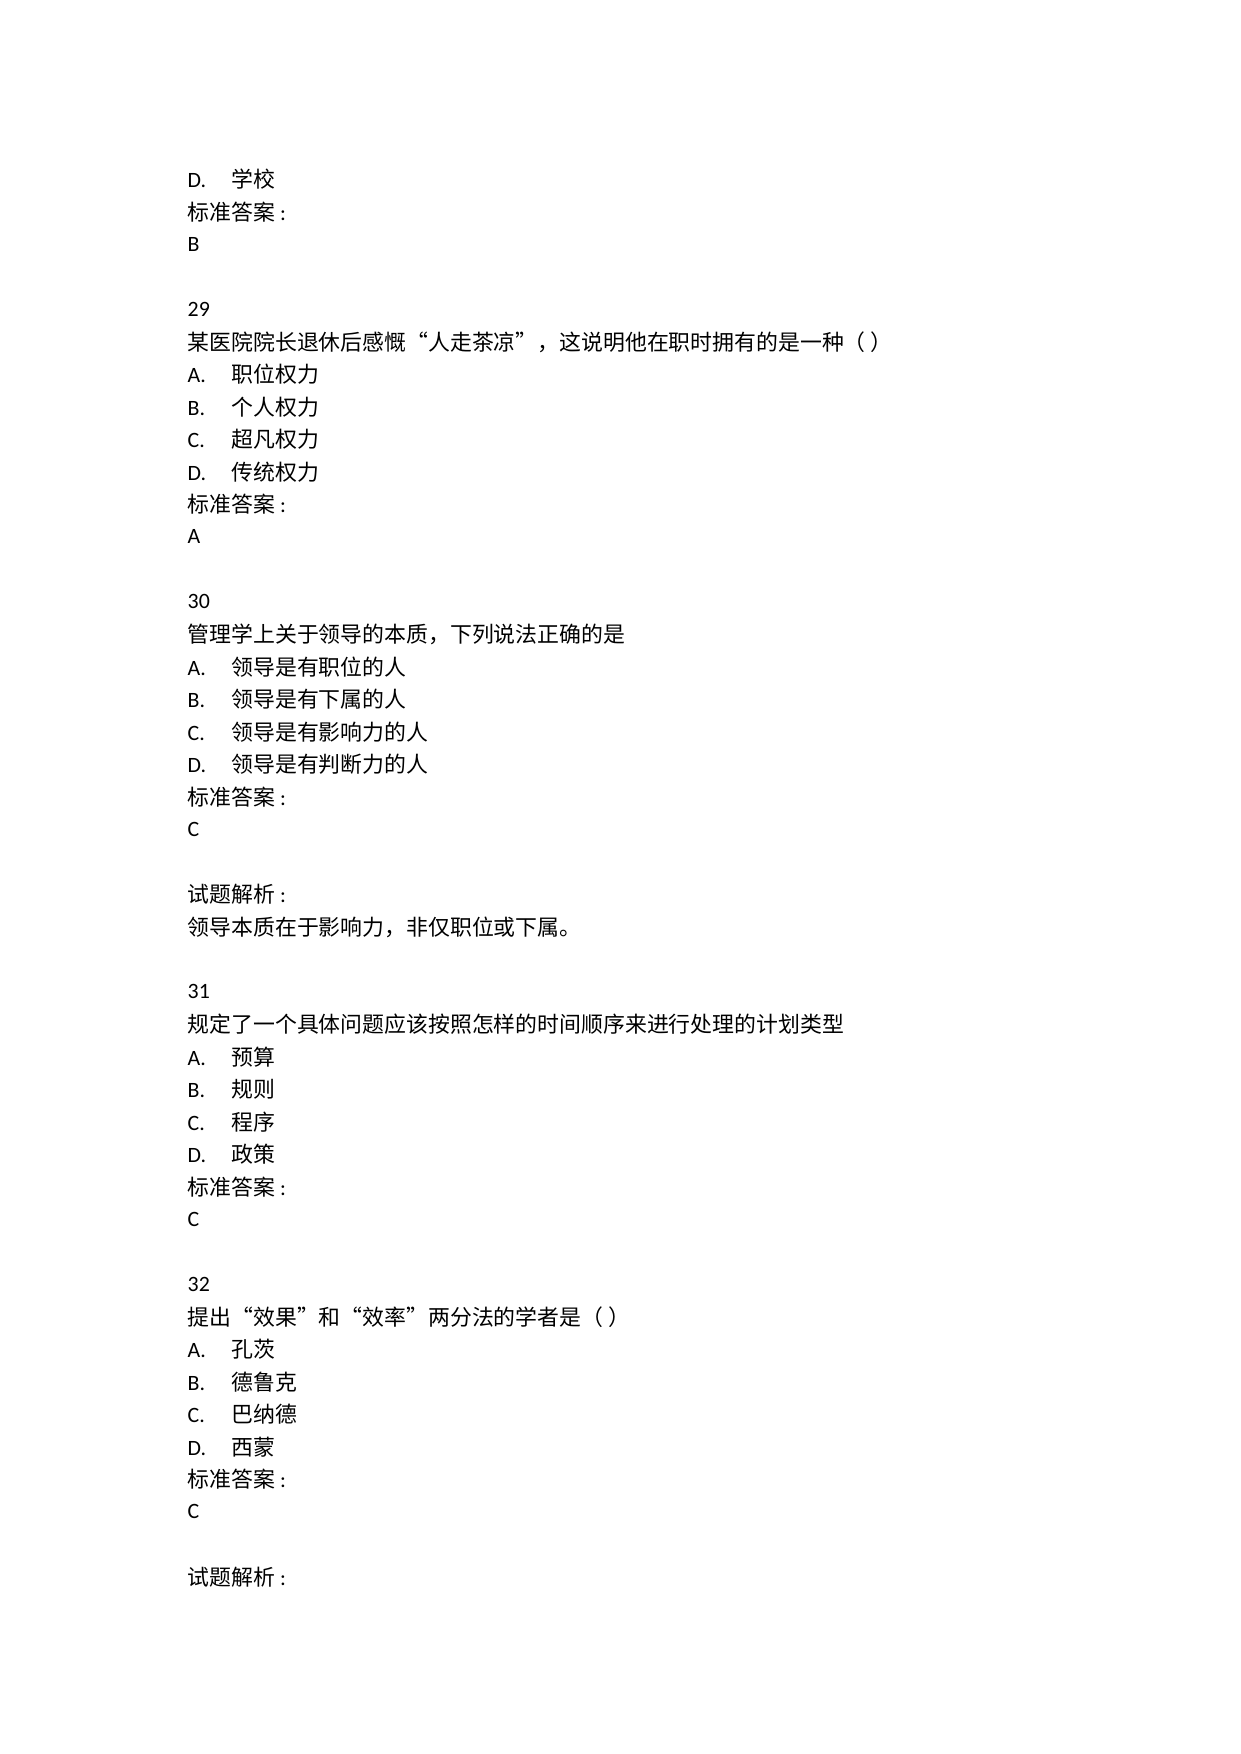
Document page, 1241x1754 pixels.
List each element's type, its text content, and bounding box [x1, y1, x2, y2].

text C [187, 812, 1053, 844]
text C. 巴纳德 [187, 1397, 1053, 1429]
text 31 [187, 974, 1053, 1007]
text 领导本质在于影响力，非仅职位或下属。 [187, 909, 1053, 942]
text D. 西蒙 [187, 1429, 1053, 1462]
text A. 预算 [187, 1039, 1053, 1072]
text 30 [187, 584, 1053, 617]
text 规定了一个具体问题应该按照怎样的时间顺序来进行处理的计划类型 [187, 1007, 1053, 1039]
text 标准答案 : [187, 1169, 1053, 1202]
text 标准答案 : [187, 779, 1053, 812]
text 标准答案 : [187, 487, 1053, 519]
text 提出“效果”和“效率”两分法的学者是（ ） [187, 1299, 1053, 1332]
text 32 [187, 1267, 1053, 1299]
text 标准答案 : [187, 1462, 1053, 1494]
text D. 领导是有判断力的人 [187, 747, 1053, 779]
text B. 德鲁克 [187, 1364, 1053, 1397]
text 标准答案 : [187, 194, 1053, 227]
text 试题解析 : [187, 877, 1053, 909]
text D. 学校 [187, 162, 1053, 194]
text 管理学上关于领导的本质，下列说法正确的是 [187, 617, 1053, 649]
text A. 孔茨 [187, 1332, 1053, 1364]
text C. 程序 [187, 1104, 1053, 1137]
text A. 职位权力 [187, 357, 1053, 389]
text A [187, 519, 1053, 552]
text D. 政策 [187, 1137, 1053, 1169]
text 29 [187, 292, 1053, 324]
text B. 领导是有下属的人 [187, 682, 1053, 714]
text 试题解析 : [187, 1559, 1053, 1592]
text C. 领导是有影响力的人 [187, 714, 1053, 747]
text C [187, 1202, 1053, 1234]
text C [187, 1494, 1053, 1527]
text D. 传统权力 [187, 454, 1053, 487]
text B [187, 227, 1053, 259]
text 某医院院长退休后感慨“人走茶凉”，这说明他在职时拥有的是一种（ ） [187, 324, 1053, 357]
text B. 个人权力 [187, 389, 1053, 422]
text A. 领导是有职位的人 [187, 649, 1053, 682]
text C. 超凡权力 [187, 422, 1053, 454]
text B. 规则 [187, 1072, 1053, 1104]
